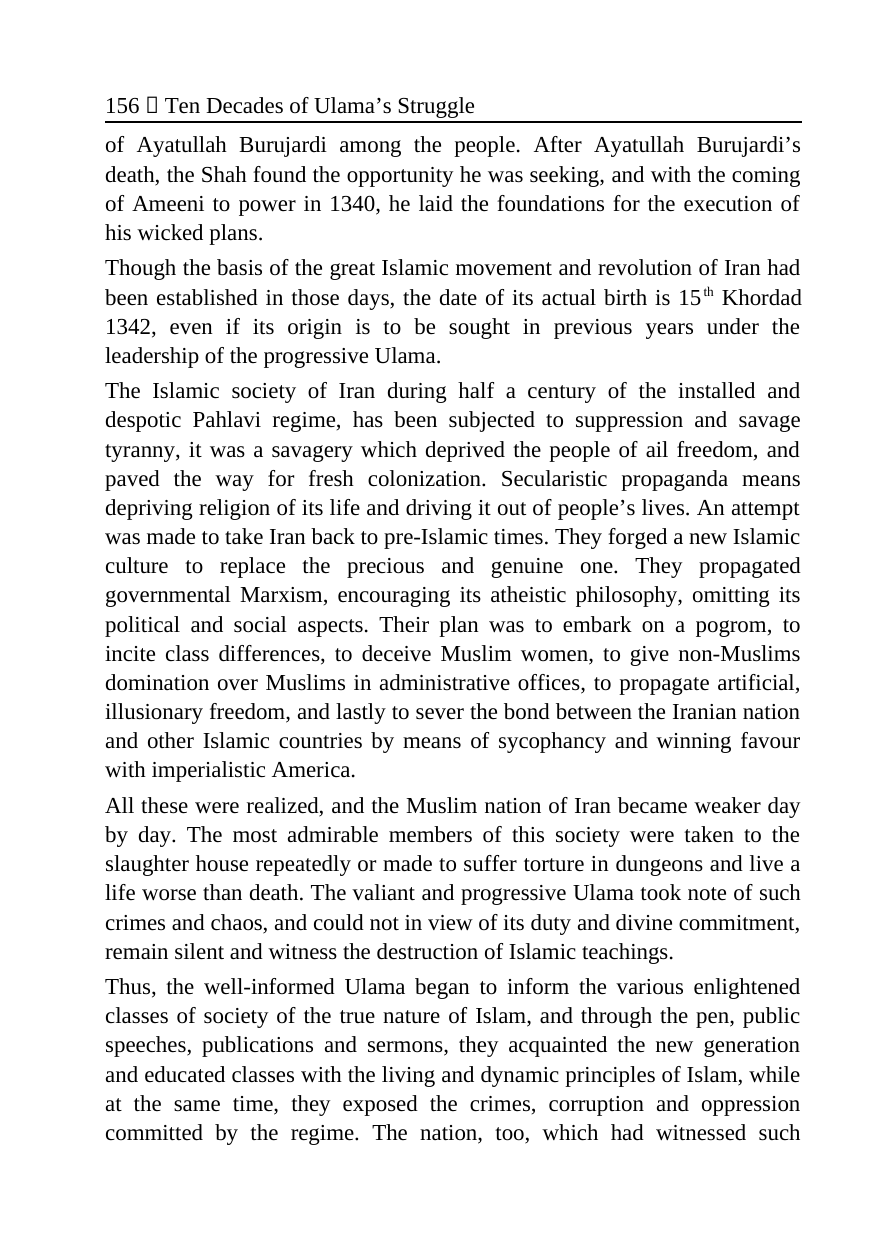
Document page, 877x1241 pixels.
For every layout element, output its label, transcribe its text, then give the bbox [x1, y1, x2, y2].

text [105, 129, 802, 246]
text Though the basis of the great Islamic movement and revolution of Iran had been established in those days, the date of its actual birth is 15th Khordad 1342, even if its origin is to be sought in previous years under the leadership of the progressive Ulama. [105, 252, 802, 369]
text The Islamic society of Iran during half a century of the installed and despotic Pahlavi regime, has been subjected to suppression and savage tyranny, it was a savagery which deprived the people of ail freedom, and paved the way for fresh colonization. Secularistic propaganda means depriving religion of its life and driving it out of people’s lives. An attempt was made to take Iran back to pre-Islamic times. They forged a new Islamic culture to replace the precious and genuine one. They propagated governmental Marxism, encouraging its atheistic philosophy, omitting its political and social aspects. Their plan was to embark on a pogrom, to incite class differences, to deceive Muslim women, to give non-Muslims domination over Muslims in administrative offices, to propagate artificial, illusionary freedom, and lastly to sever the bond between the Iranian nation and other Islamic countries by means of sycophancy and winning favour with imperialistic America. [105, 375, 802, 784]
text All these were realized, and the Muslim nation of Iran became weaker day by day. The most admirable members of this society were taken to the slaughter house repeatedly or made to suffer torture in dungeons and live a life worse than death. The valiant and progressive Ulama took note of such crimes and chaos, and could not in view of its duty and divine commitment, remain silent and witness the destruction of Islamic teachings. [105, 790, 802, 965]
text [105, 971, 802, 1146]
